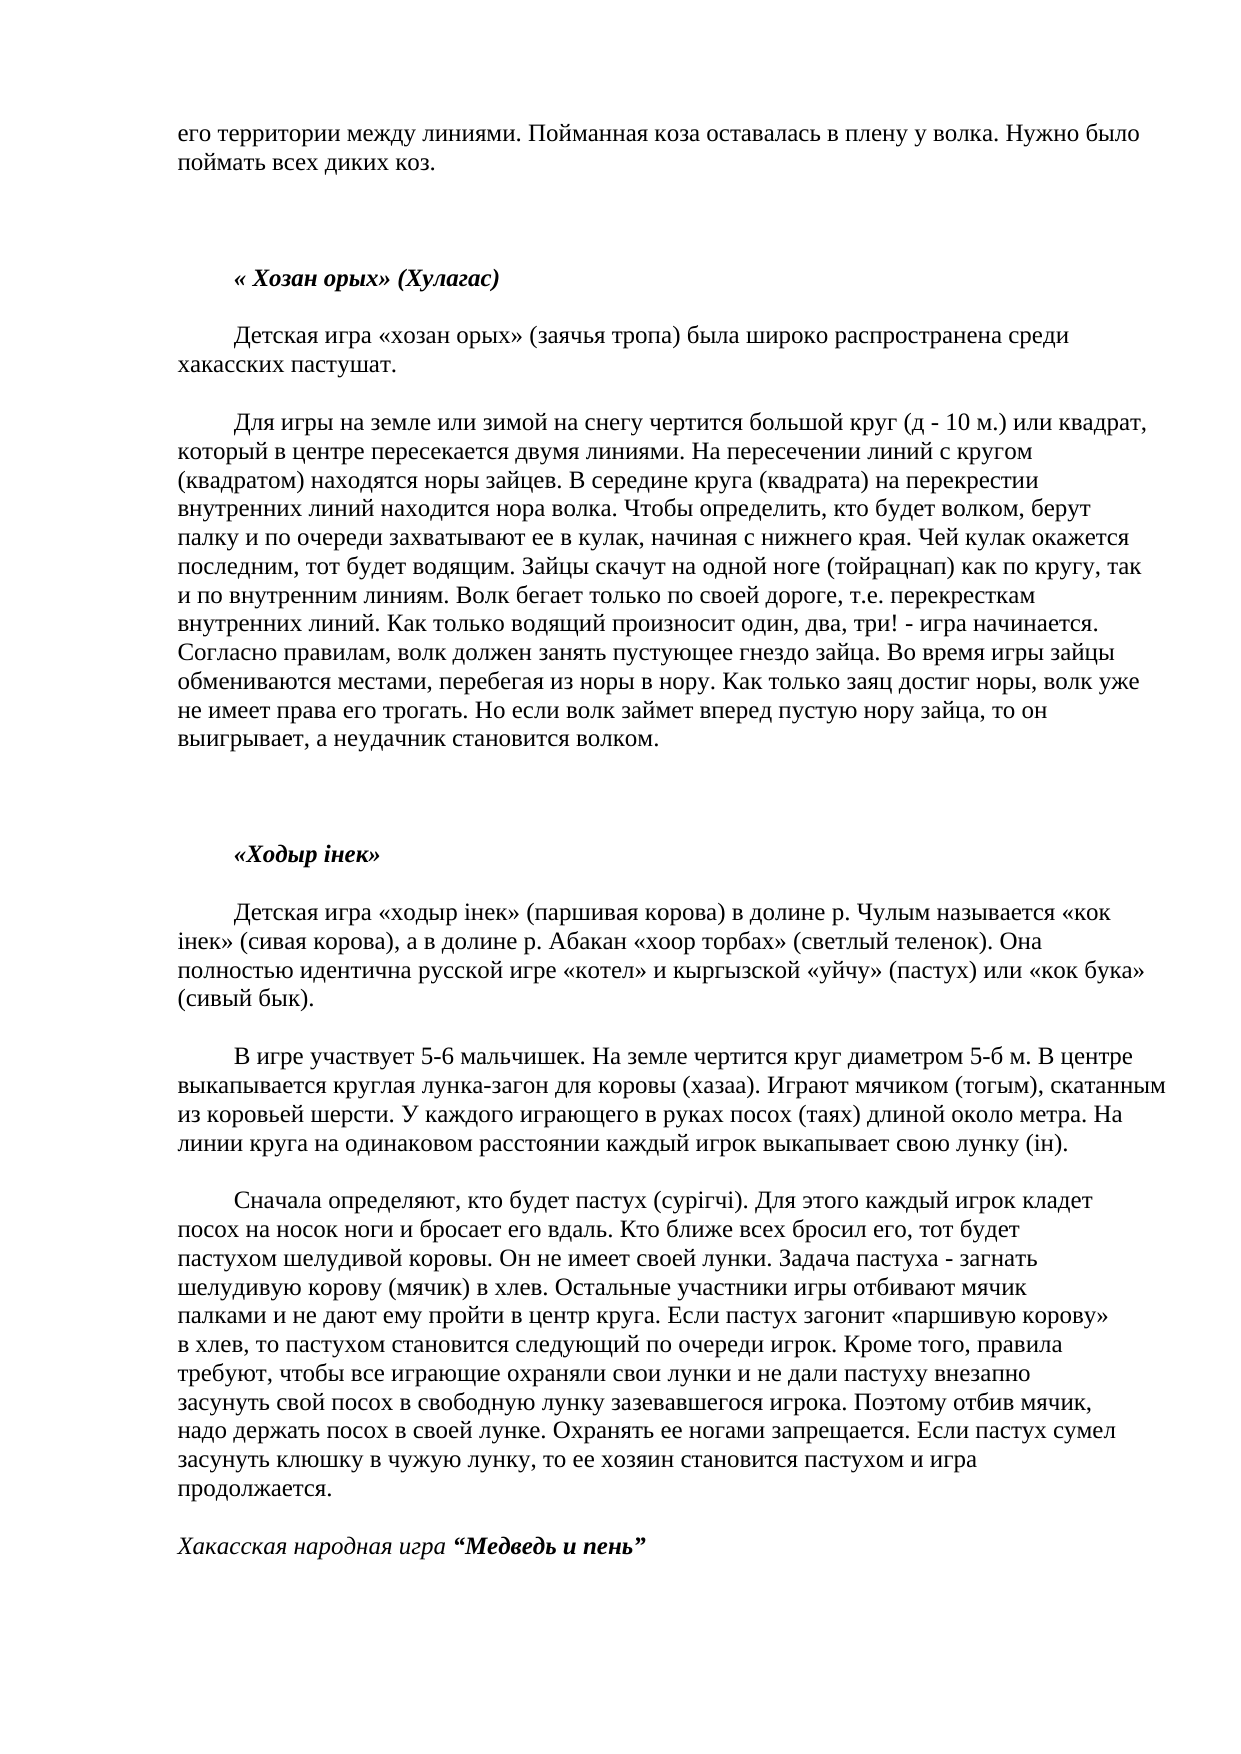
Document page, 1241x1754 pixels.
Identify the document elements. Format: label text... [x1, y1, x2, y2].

text Хакасская народная игра “Медведь и пень” [177, 1531, 1152, 1560]
text В игре участвует 5-6 мальчишек. На земле чертится круг диаметром 5-б м. В центре выкапывается круглая лунка-загон для коровы (хазаа). Играют мячиком (тогым), скатанным из коровьей шерсти. У каждого играющего в руках посох (таях) длиной около метра. На линии круга на одинаковом расстоянии каждый игрок выкапывает свою лунку (iн). [177, 1041, 1171, 1156]
text Для игры на земле или зимой на снегу чертится большой круг (д - .) или квадрат, который в центре пересекается двумя линиями. На пересечении линий с кругом (квадратом) находятся норы зайцев. В середине круга (квадрата) на перекрестии внутренних линий находится нора волка. Чтобы определить, кто будет волком, берут палку и по очереди захватывают ее в кулак, начиная с нижнего края. Чей кулак окажется последним, тот будет водящим. Зайцы скачут на одной ноге (тойрацнап) как по кругу, так и по внутренним линиям. Волк бегает только по своей дороге, т.е. перекресткам внутренних линий. Как только водящий произносит один, два, три! - игра начинается. Согласно правилам, волк должен занять пустующее гнездо зайца. Во время игры зайцы обмениваются местами, перебегая из норы в нору. Как только заяц достиг норы, волк уже не имеет права его трогать. Но если волк займет вперед пустую нору зайца, то он выигрывает, а неудачник становится волком. [177, 407, 1152, 752]
text «Ходыр iнек» [177, 839, 1152, 868]
text Детская игра «ходыр iнек» (паршивая корова) в долине р. Чулым называется «кок iнек» (сивая корова), а в долине р. Абакан «хоор торбах» (светлый теленок). Она полностью идентична русской игре «котел» и кыргызской «уйчу» (пастух) или «кок бука» (сивый бык). [177, 897, 1152, 1012]
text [177, 118, 1152, 176]
text Сначала определяют, кто будет пастух (cypiгчi). Для этого каждый игрок кладет посох на носок ноги и бросает его вдаль. Кто ближе всех бросил его, тот будет пастухом шелудивой коровы. Он не имеет своей лунки. Задача пастуха - загнать шелудивую корову (мячик) в хлев. Остальные участники игры отбивают мячик палками и не дают ему пройти в центр круга. Если пастух загонит «паршивую корову» в хлев, то пастухом становится следующий по очереди игрок. Кроме того, правила требуют, чтобы все играющие охраняли свои лунки и не дали пастуху внезапно засунуть свой посох в свободную лунку зазевавшегося игрока. Поэтому отбив мячик, надо держать посох в своей лунке. Охранять ее ногами запрещается. Если пастух сумел засунуть клюшку в чужую лунку, то ее хозяин становится пастухом и игра продолжается. [177, 1186, 1122, 1502]
text Детская игра «хозан орых» (заячья тропа) была широко распространена среди хакасских пастушат. [177, 321, 1107, 378]
text « Хозан орых» (Хулагас) [177, 263, 1152, 291]
